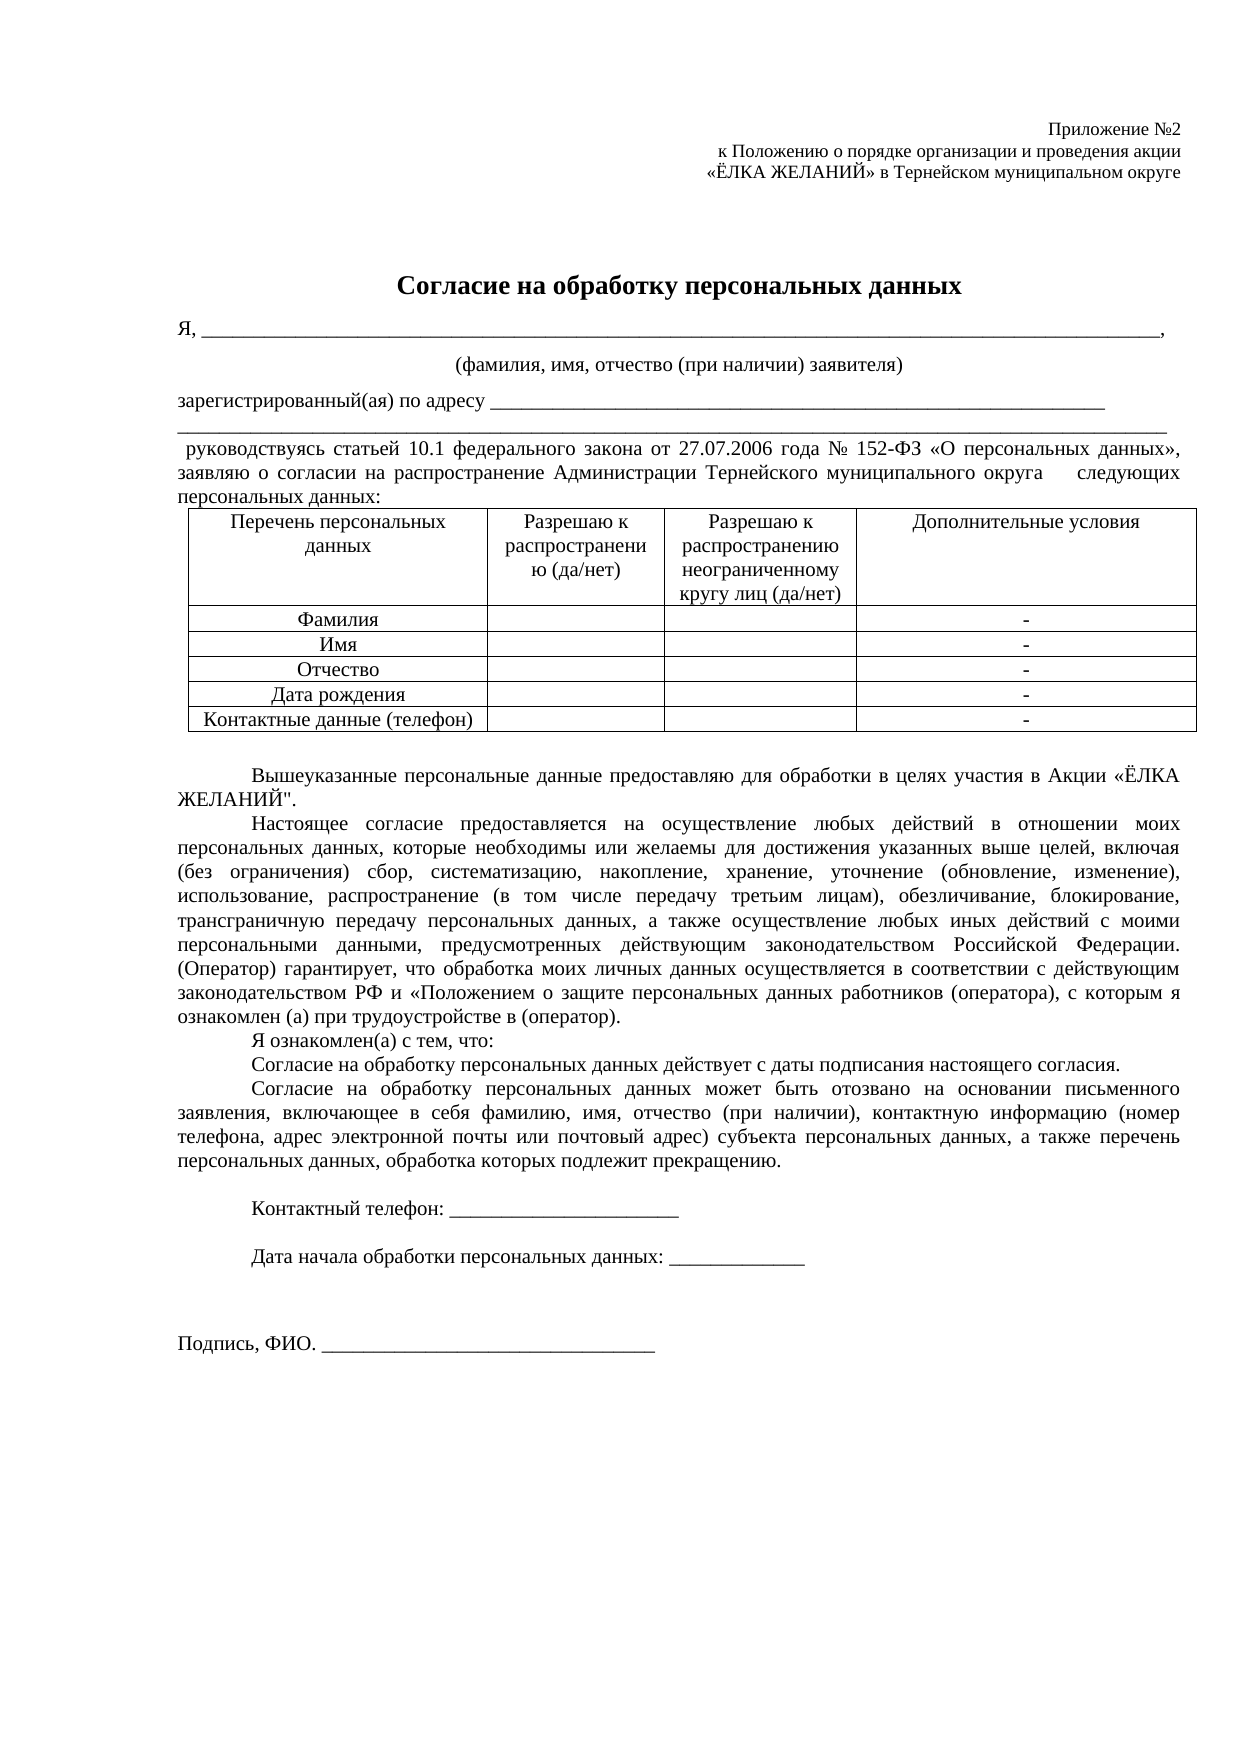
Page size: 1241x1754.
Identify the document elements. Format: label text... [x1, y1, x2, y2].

text руководствуясь статьей 10.1 федерального закона от 27.07.2006 года № 152-ФЗ «О персональных данных», заявляю о согласии на распространение Администрации Тернейского муниципального округа следующих персональных данных: [177, 436, 1181, 508]
text Вышеуказанные персональные данные предоставляю для обработки в целях участия в Акции «ЁЛКА ЖЕЛАНИЙ". [177, 763, 1181, 811]
table_header Перечень персональных данных [189, 509, 487, 605]
table_cell - [857, 632, 1196, 656]
text к Положению о порядке организации и проведения акции [177, 140, 1181, 161]
text зарегистрированный(ая) по адресу ___________________________________________________________ [177, 388, 1181, 412]
text Согласие на обработку персональных данных [177, 269, 1181, 300]
text «ЁЛКА ЖЕЛАНИЙ» в Тернейском муниципальном округе [177, 161, 1181, 183]
table_cell Контактные данные (телефон) [189, 707, 487, 731]
table_cell - [857, 707, 1196, 731]
table_cell [665, 632, 856, 656]
table_cell [488, 682, 664, 706]
table_header Дополнительные условия [857, 509, 1196, 605]
text Я, ____________________________________________________________________________________________, [177, 316, 1181, 340]
table_cell [488, 657, 664, 681]
text Приложение №2 [177, 118, 1181, 140]
table_cell Отчество [189, 657, 487, 681]
table_cell [665, 707, 856, 731]
table_cell - [857, 657, 1196, 681]
text Я ознакомлен(а) с тем, что: [177, 1028, 1181, 1052]
table_cell - [857, 606, 1196, 631]
table_cell [488, 632, 664, 656]
table_cell Фамилия [189, 606, 487, 631]
table_header Разрешаю к распространению (да/нет) [488, 509, 664, 605]
text Дата начала обработки персональных данных: _____________ [177, 1244, 1181, 1268]
table_cell Имя [189, 632, 487, 656]
text _______________________________________________________________________________________________ [177, 412, 1181, 436]
text Согласие на обработку персональных данных может быть отозвано на основании письменного заявления, включающее в себя фамилию, имя, отчество (при наличии), контактную информацию (номер телефона, адрес электронной почты или почтовый адрес) субъекта персональных данных, а также перечень персональных данных, обработка которых подлежит прекращению. [177, 1076, 1181, 1172]
text Подпись, ФИО. ________________________________ [177, 1331, 1181, 1355]
table_cell Дата рождения [189, 682, 487, 706]
table_cell [665, 606, 856, 631]
table_cell - [857, 682, 1196, 706]
text Контактный телефон: ______________________ [177, 1196, 1181, 1220]
text Настоящее согласие предоставляется на осуществление любых действий в отношении моих персональных данных, которые необходимы или желаемы для достижения указанных выше целей, включая (без ограничения) сбор, систематизацию, накопление, хранение, уточнение (обновление, изменение), использование, распространение (в том числе передачу третьим лицам), обезличивание, блокирование, трансграничную передачу персональных данных, а также осуществление любых иных действий с моими персональными данными, предусмотренных действующим законодательством Российской Федерации. (Оператор) гарантирует, что обработка моих личных данных осуществляется в соответствии с действующим законодательством РФ и «Положением о защите персональных данных работников (оператора), с которым я ознакомлен (а) при трудоустройстве в (оператор). [177, 811, 1181, 1028]
text Согласие на обработку персональных данных действует с даты подписания настоящего согласия. [177, 1052, 1181, 1076]
table_cell [665, 657, 856, 681]
text (фамилия, имя, отчество (при наличии) заявителя) [177, 352, 1181, 376]
table_cell [488, 606, 664, 631]
table_cell [665, 682, 856, 706]
table_header Разрешаю к распространению неограниченному кругу лиц (да/нет) [665, 509, 856, 605]
table_cell [488, 707, 664, 731]
